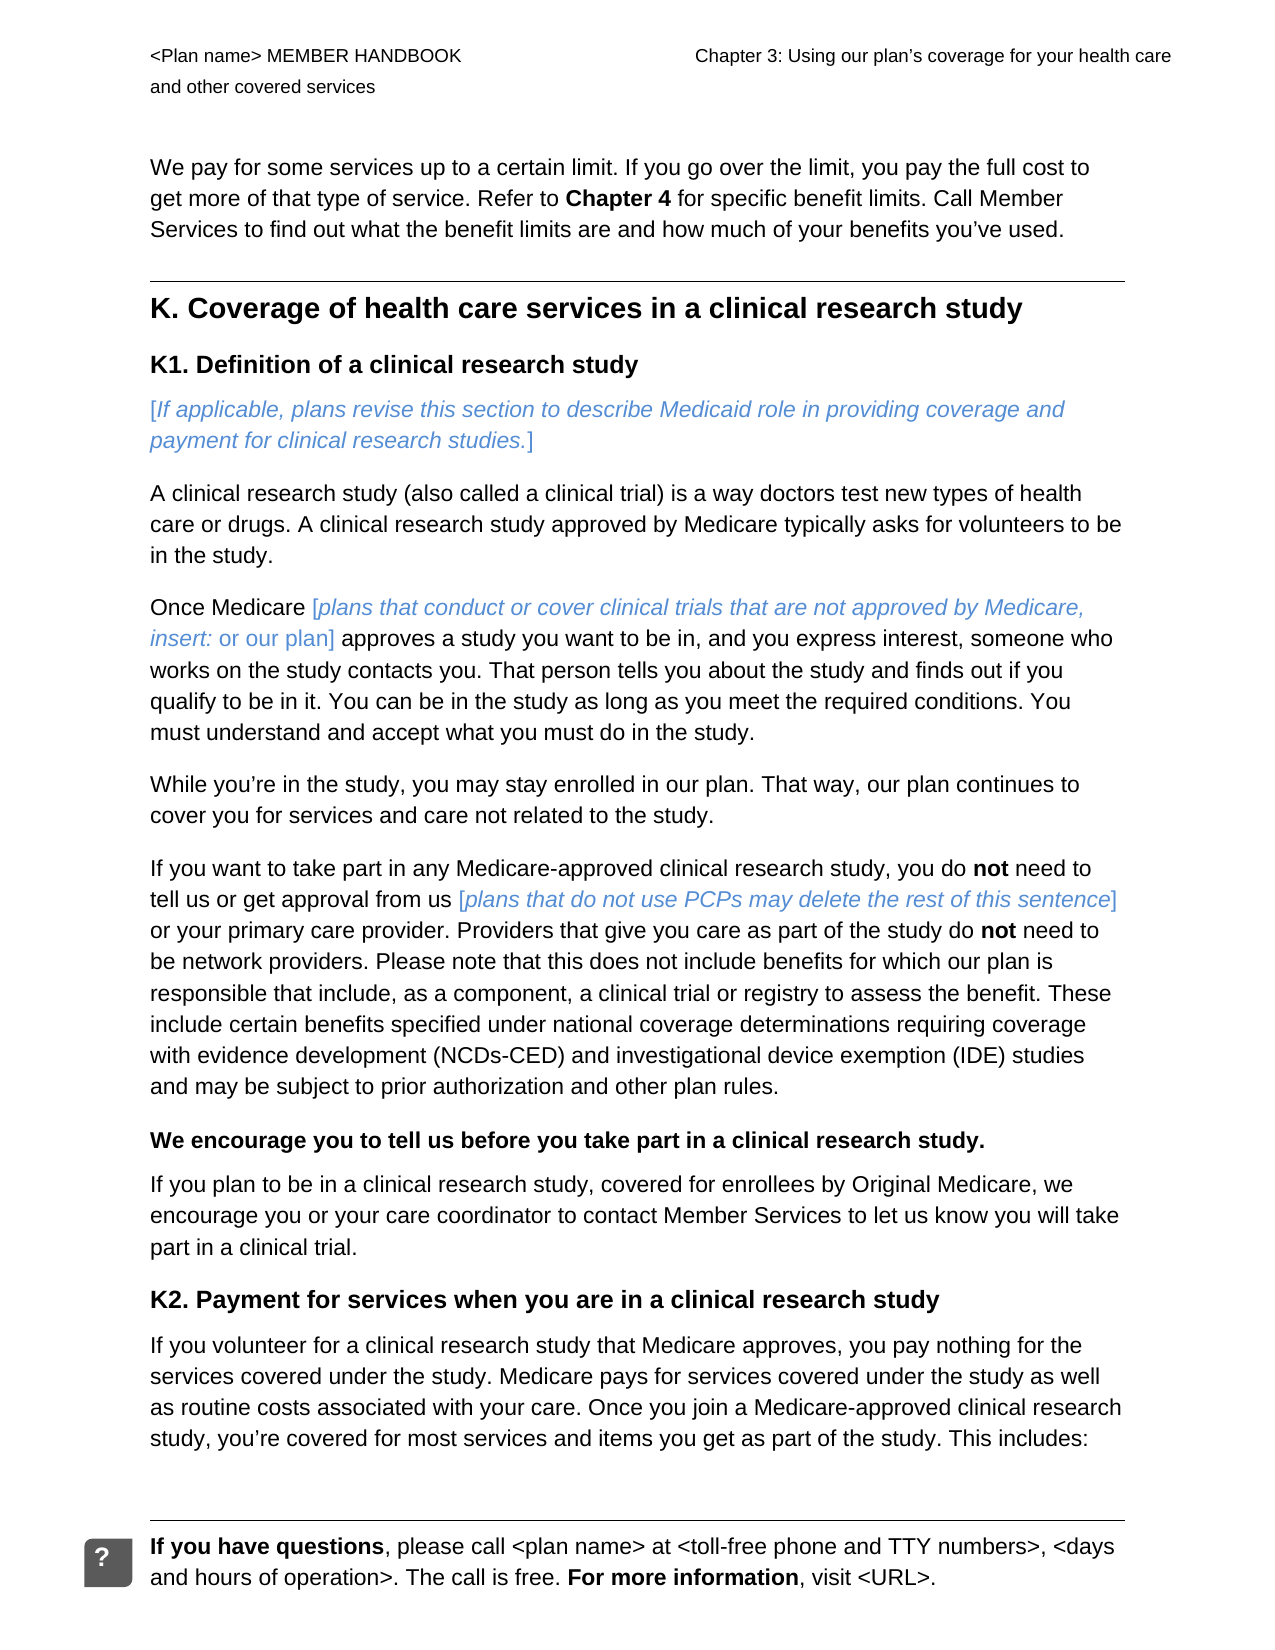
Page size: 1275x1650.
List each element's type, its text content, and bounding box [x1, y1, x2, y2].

text A clinical research study (also called a clinical trial) is a way doctors test new types of health care or drugs. A clinical research study approved by Medicare typically asks for volunteers to be in the study. [150, 476, 1125, 570]
text We pay for some services up to a certain limit. If you go over the limit, you pay the full cost to get more of that type of service. Refer to Chapter 4 for specific benefit limits. Call Member Services to find out what the benefit limits are and how much of your benefits you’ve used. [150, 150, 1125, 244]
subtitle K1. Definition of a clinical research study [150, 347, 1050, 380]
text Once Medicare [plans that conduct or cover clinical trials that are not approved by Medicare, insert: or our plan] approves a study you want to be in, and you express interest, someone who works on the study contacts you. That person tells you about the study and finds out if you qualify to be in it. You can be in the study as long as you meet the required conditions. You must understand and accept what you must do in the study. [150, 591, 1125, 747]
subtitle Coverage of health care services in a clinical research study [150, 282, 1125, 326]
text If you want to take part in any Medicare-approved clinical research study, you do not need to tell us or get approval from us [plans that do not use PCPs may delete the rest of this sentence] or your primary care provider. Providers that give you care as part of the study do not need to be network providers. Please note that this does not include benefits for which our plan is responsible that include, as a component, a clinical trial or registry to assess the benefit. These include certain benefits specified under national coverage determinations requiring coverage with evidence development (NCDs-CED) and investigational device exemption (IDE) studies and may be subject to prior authorization and other plan rules. [150, 851, 1125, 1101]
text If you volunteer for a clinical research study that Medicare approves, you pay nothing for the services covered under the study. Medicare pays for services covered under the study as well as routine costs associated with your care. Once you join a Medicare-approved clinical research study, you’re covered for most services and items you get as part of the study. This includes: [150, 1328, 1125, 1453]
text If you plan to be in a clinical research study, covered for enrollees by Original Medicare, we encourage you or your care coordinator to contact Member Services to let us know you will take part in a clinical trial. [150, 1168, 1125, 1261]
text [If applicable, plans revise this section to describe Medicaid role in providing coverage and payment for clinical research studies.] [150, 393, 1125, 455]
text We encourage you to tell us before you take part in a clinical research study. [150, 1122, 1050, 1155]
subtitle K2. Payment for services when you are in a clinical research study [150, 1282, 1050, 1316]
text While you’re in the study, you may stay enrolled in our plan. That way, our plan continues to cover you for services and care not related to the study. [150, 768, 1125, 830]
